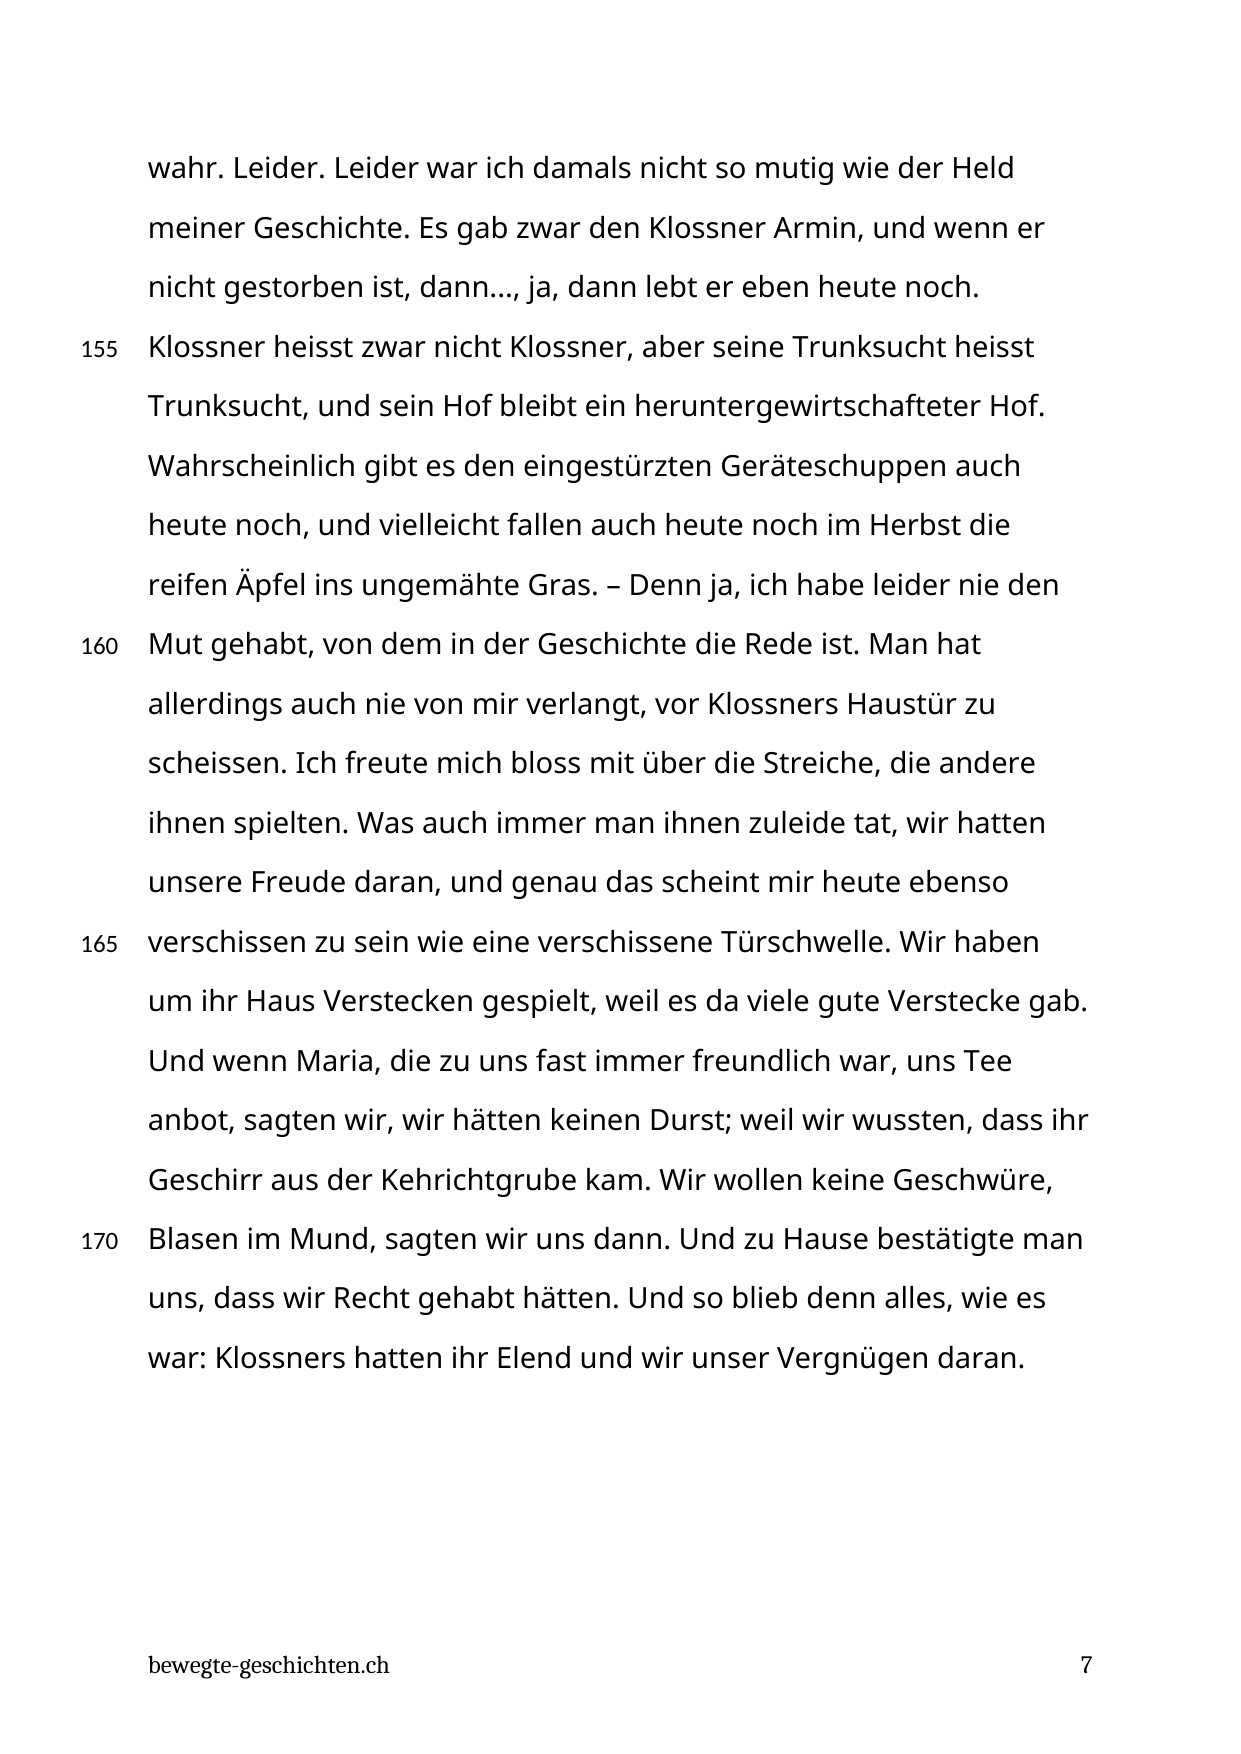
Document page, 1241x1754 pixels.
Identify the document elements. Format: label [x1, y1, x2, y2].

text [148, 148, 1092, 1377]
